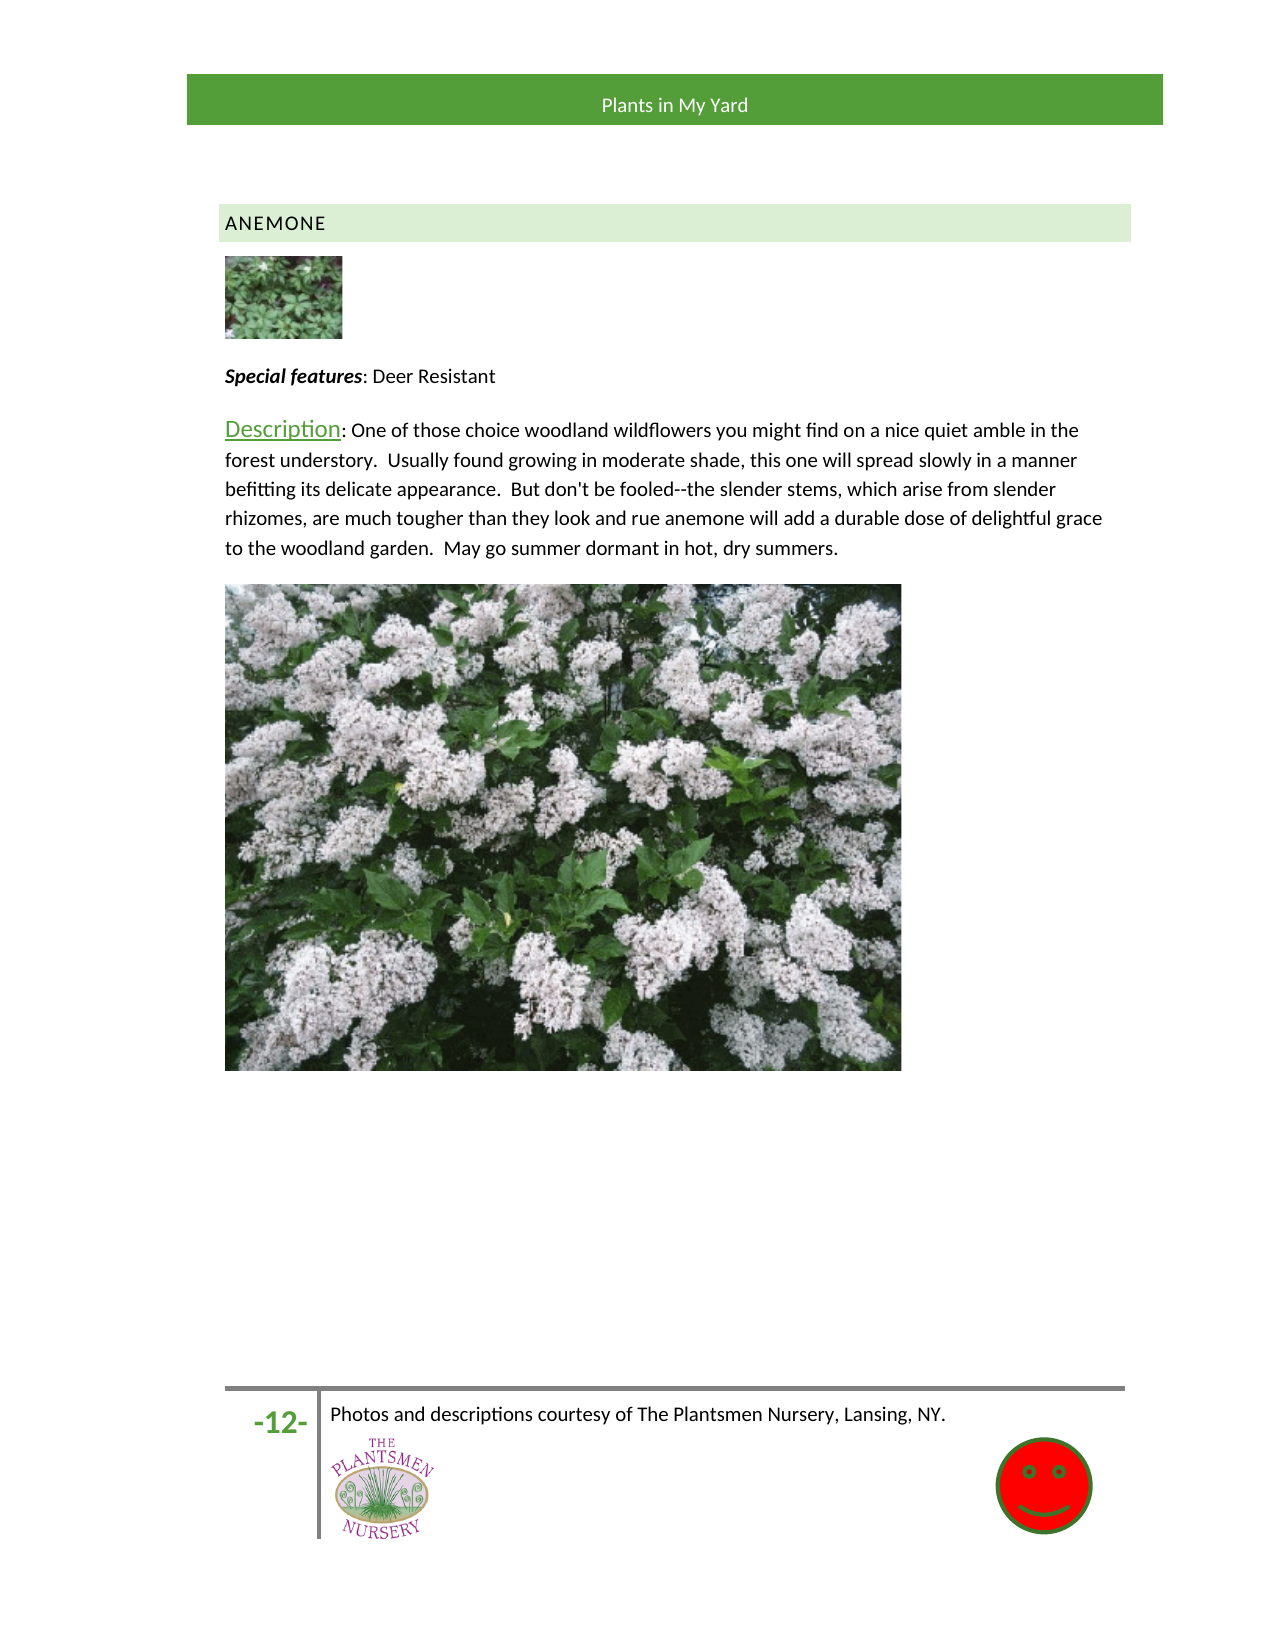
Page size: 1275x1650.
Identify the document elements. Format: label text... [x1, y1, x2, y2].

text Special features: Deer Resistant [225, 363, 1125, 388]
picture [225, 584, 902, 1071]
text Description: One of those choice woodland wildflowers you might find on a nice quiet amble in the forest understory. Usually found growing in moderate shade, this one will spread slowly in a manner befitting its delicate appearance. But don't be fooled--the slender stems, which arise from slender rhizomes, are much tougher than they look and rue anemone will add a durable dose of delightful grace to the woodland garden. May go summer dormant in hot, dry summers. [225, 413, 1125, 560]
subtitle Anemone [225, 210, 1125, 236]
picture [225, 256, 343, 339]
picture [330, 1437, 435, 1540]
